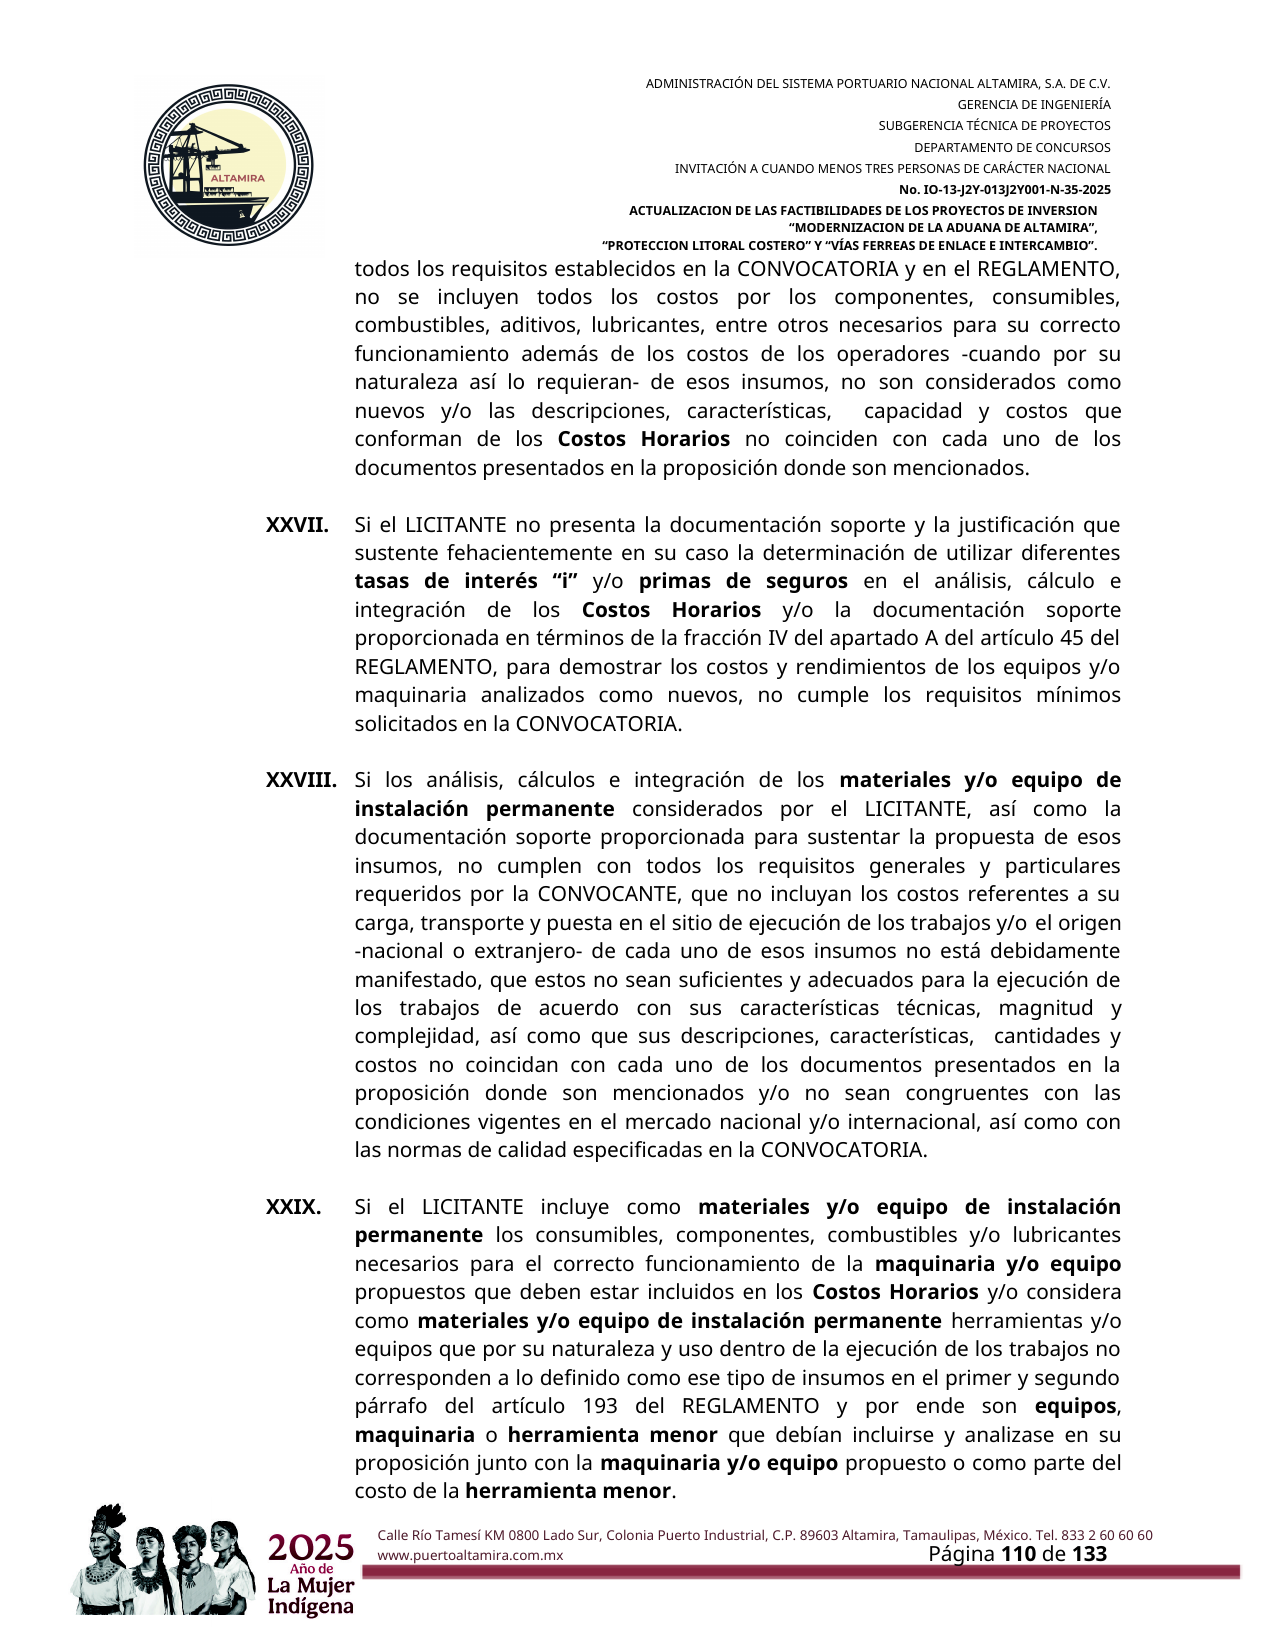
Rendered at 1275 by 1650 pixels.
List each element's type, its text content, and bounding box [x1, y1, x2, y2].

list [266, 254, 1122, 481]
picture [134, 75, 325, 258]
list Si el LICITANTE incluye como materiales y/o equipo de instalación permanente los consumibles, componentes, combustibles y/o lubricantes necesarios para el correcto funcionamiento de la maquinaria y/o equipo propuestos que deben estar incluidos en los Costos Horarios y/o considera como materiales y/o equipo de instalación permanente herramientas y/o equipos que por su naturaleza y uso dentro de la ejecución de los trabajos no corresponden a lo definido como ese tipo de insumos en el primer y segundo párrafo del artículo 193 del REGLAMENTO y por ende son equipos, maquinaria o herramienta menor que debían incluirse y analizase en su proposición junto con la maquinaria y/o equipo propuesto o como parte del costo de la herramienta menor. [266, 1192, 1122, 1505]
picture [0, 1497, 1244, 1627]
list Si los análisis, cálculos e integración de los materiales y/o equipo de instalación permanente considerados por el LICITANTE, así como la documentación soporte proporcionada para sustentar la propuesta de esos insumos, no cumplen con todos los requisitos generales y particulares requeridos por la CONVOCANTE, que no incluyan los costos referentes a su carga, transporte y puesta en el sitio de ejecución de los trabajos y/o el origen -nacional o extranjero- de cada uno de esos insumos no está debidamente manifestado, que estos no sean suficientes y adecuados para la ejecución de los trabajos de acuerdo con sus características técnicas, magnitud y complejidad, así como que sus descripciones, características, cantidades y costos no coincidan con cada uno de los documentos presentados en la proposición donde son mencionados y/o no sean congruentes con las condiciones vigentes en el mercado nacional y/o internacional, así como con las normas de calidad especificadas en la CONVOCATORIA. [266, 766, 1122, 1164]
list Si el LICITANTE no presenta la documentación soporte y la justificación que sustente fehacientemente en su caso la determinación de utilizar diferentes tasas de interés “i” y/o primas de seguros en el análisis, cálculo e integración de los Costos Horarios y/o la documentación soporte proporcionada en términos de la fracción IV del apartado A del artículo 45 del REGLAMENTO, para demostrar los costos y rendimientos de los equipos y/o maquinaria analizados como nuevos, no cumple los requisitos mínimos solicitados en la CONVOCATORIA. [266, 510, 1122, 737]
